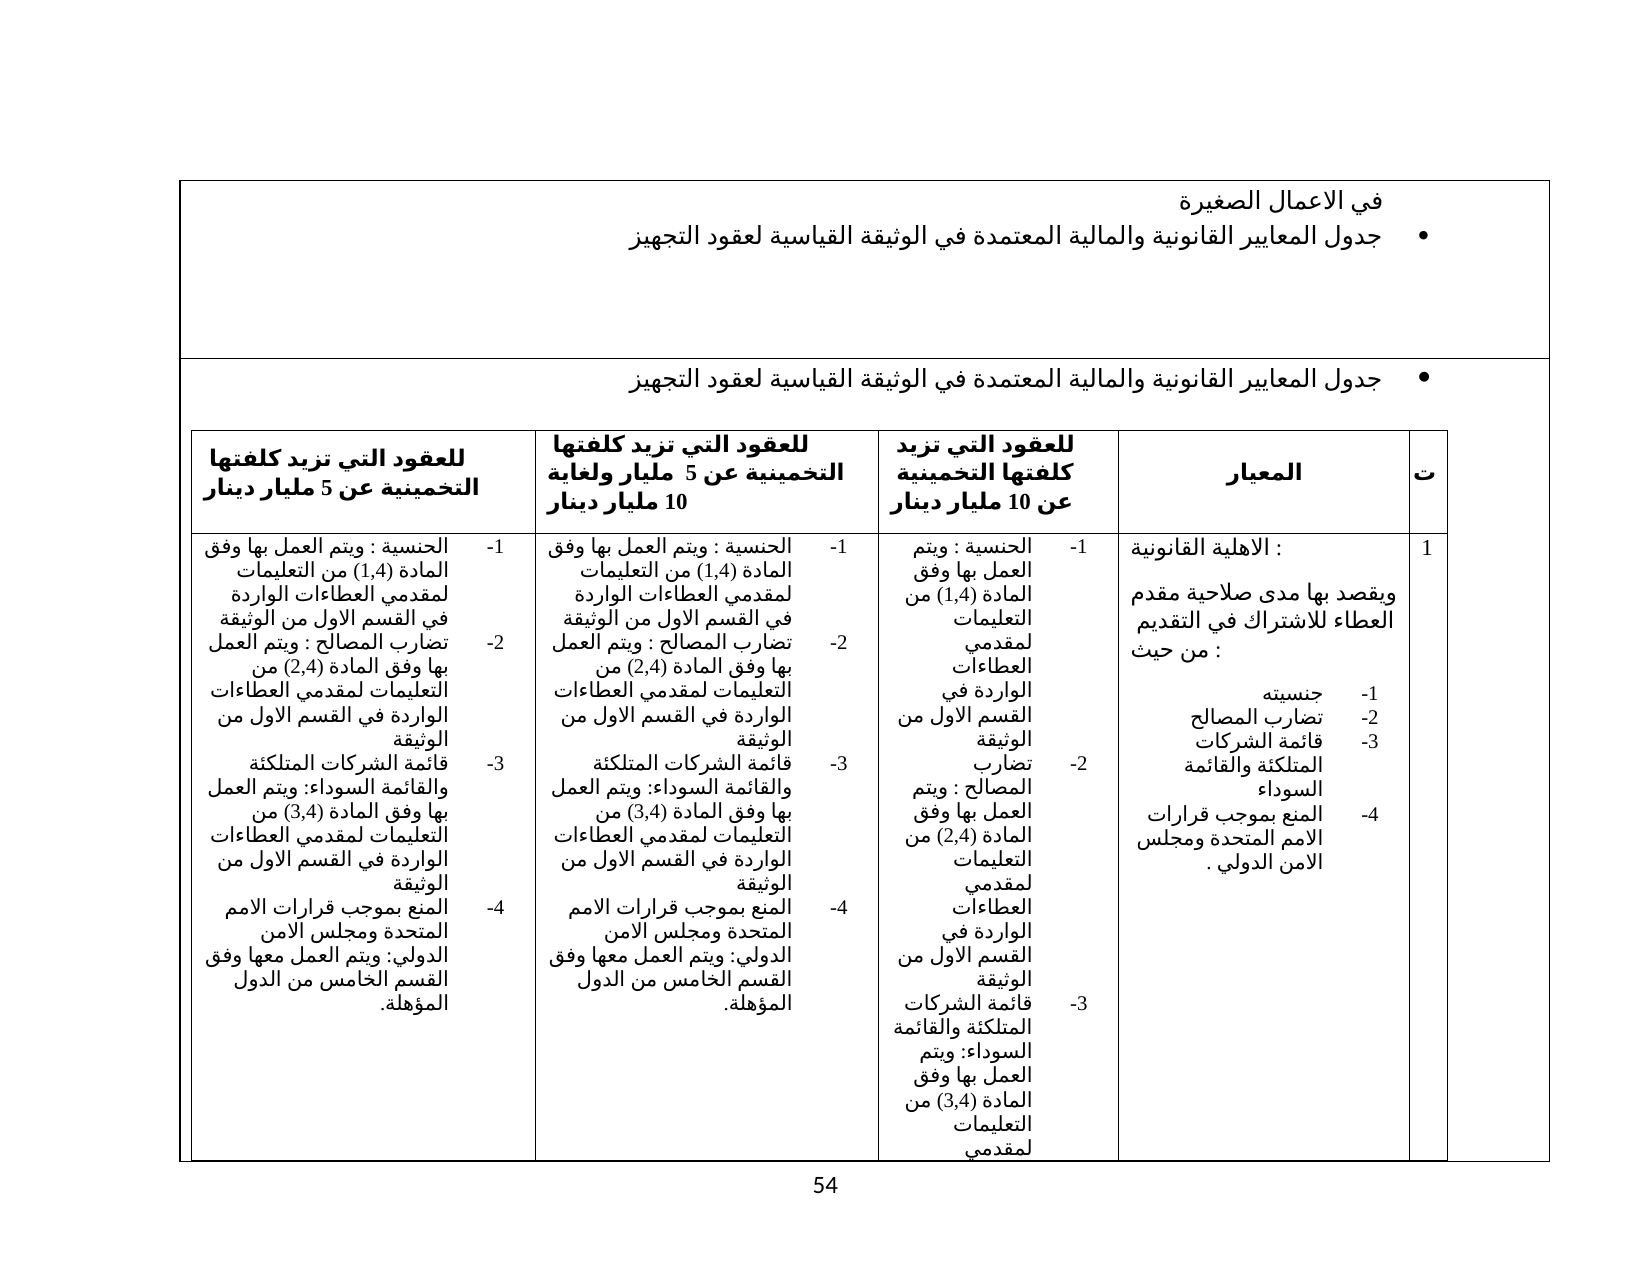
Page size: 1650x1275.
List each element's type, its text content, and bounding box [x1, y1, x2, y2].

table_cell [181, 181, 1549, 358]
table_cell جدول المعايير القانونية والمالية المعتمدة في الوثيقة القياسية لعقود التجهيز [181, 359, 1549, 1161]
